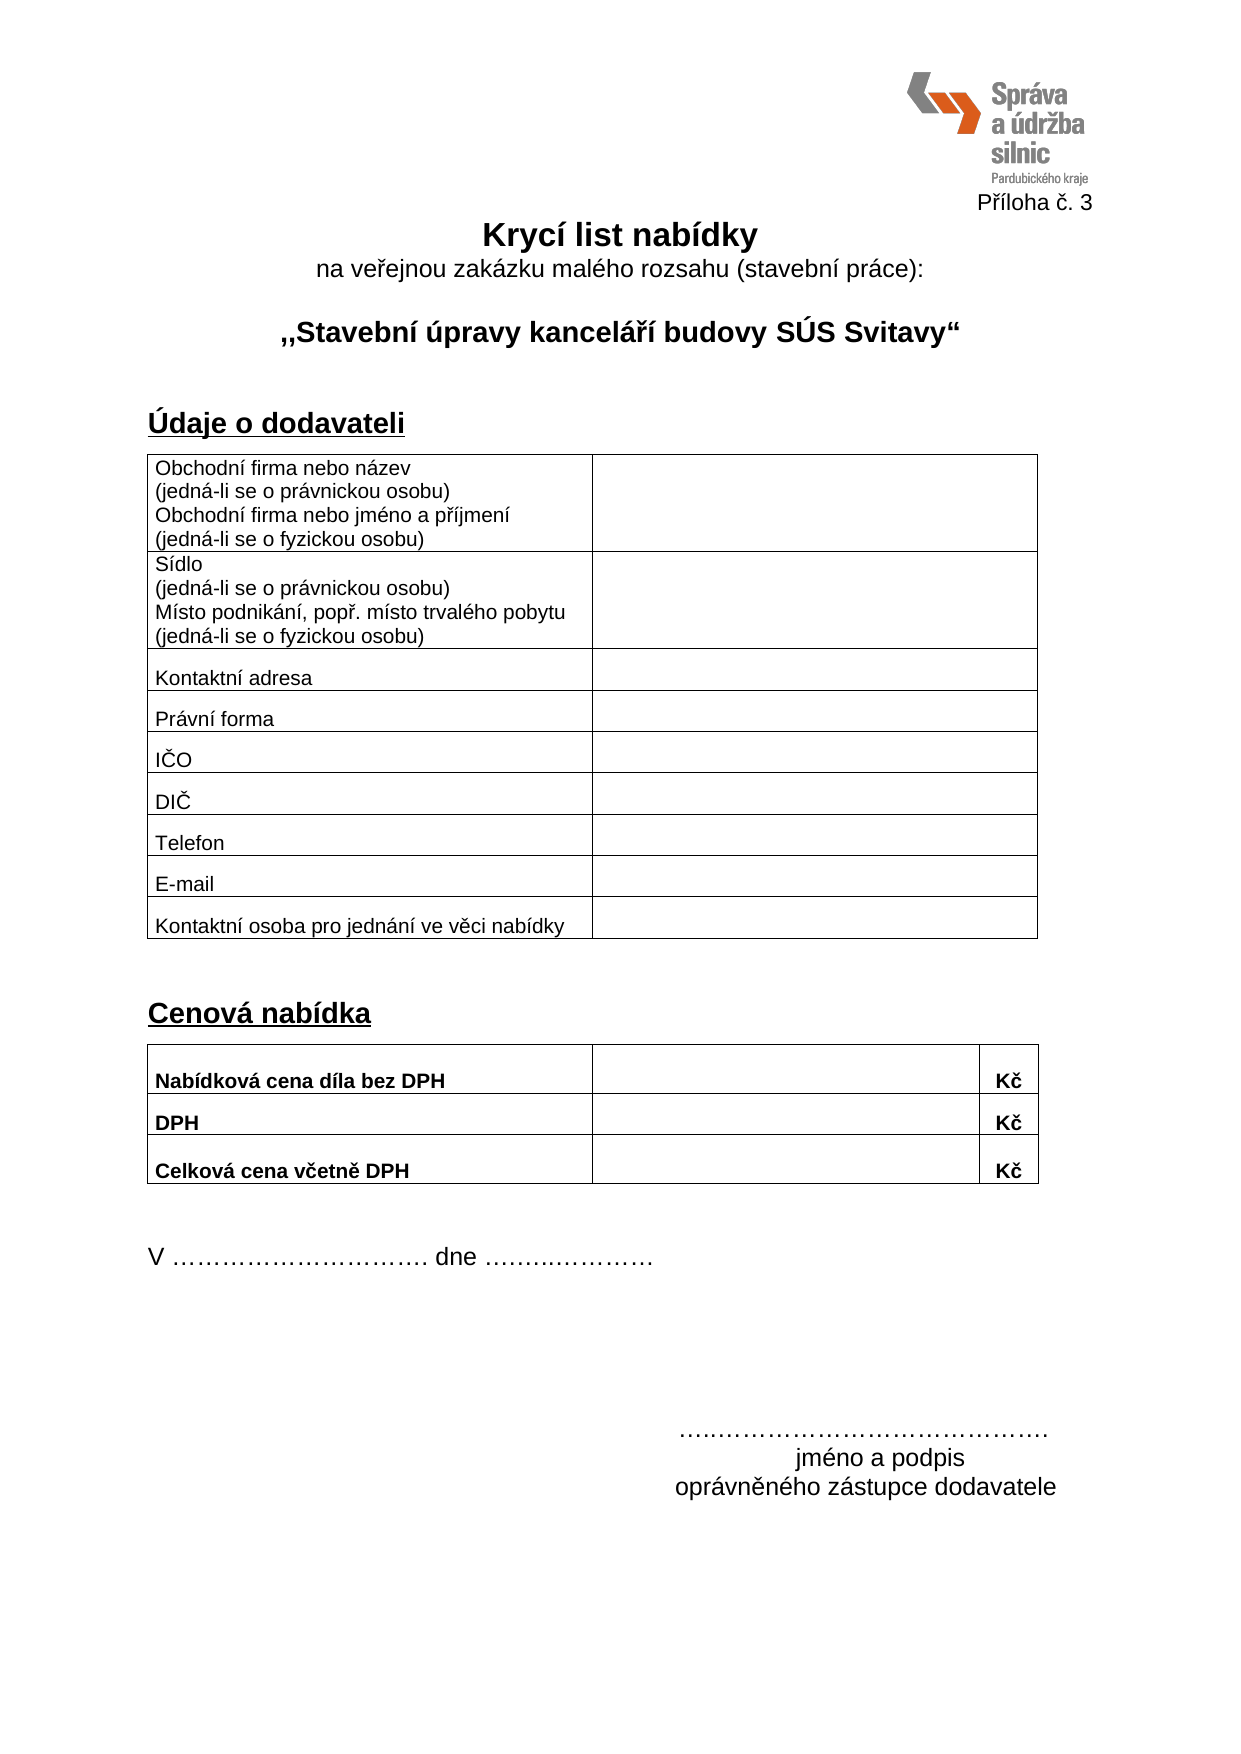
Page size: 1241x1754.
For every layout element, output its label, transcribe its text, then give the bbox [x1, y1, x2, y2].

subtitle Údaje o dodavateli [148, 406, 1093, 440]
table_cell Telefon [148, 815, 592, 855]
table_cell [593, 732, 1037, 772]
table_cell Sídlo (jedná-li se o právnickou osobu) Místo podnikání, popř. místo trvalého pobytu (jedná-li se o fyzickou osobu) [148, 552, 592, 648]
table_cell E-mail [148, 856, 592, 896]
table_cell [593, 815, 1037, 855]
table_cell [593, 1094, 979, 1134]
table_cell Právní forma [148, 691, 592, 731]
text V …………………………. dne ….…..………… [148, 1242, 1093, 1271]
table_cell IČO [148, 732, 592, 772]
text ,,Stavební úpravy kanceláří budovy SÚS Svitavy“ [148, 315, 1093, 349]
table_cell Kč [980, 1094, 1038, 1134]
table_cell DPH [148, 1094, 592, 1134]
table_cell [593, 897, 1037, 938]
table_header [593, 455, 1037, 551]
table_header Kč [980, 1045, 1038, 1093]
table_header Obchodní firma nebo název (jedná-li se o právnickou osobu) Obchodní firma nebo jméno a příjmení (jedná-li se o fyzickou osobu) [148, 455, 592, 551]
text …..…………………………………. [664, 1414, 1093, 1443]
text Krycí list nabídky [148, 215, 1093, 254]
table_cell Kontaktní adresa [148, 649, 592, 689]
text na veřejnou zakázku malého rozsahu (stavební práce): [148, 254, 1093, 282]
table_cell [593, 856, 1037, 896]
table_header [593, 1045, 979, 1093]
table_cell Kontaktní osoba pro jednání ve věci nabídky [148, 897, 592, 938]
table_cell Celková cena včetně DPH [148, 1135, 592, 1183]
table_cell [593, 649, 1037, 689]
table_cell Kč [980, 1135, 1038, 1183]
text Příloha č. 3 [148, 189, 1093, 215]
text oprávněného zástupce dodavatele [148, 1472, 1093, 1501]
subtitle Cenová nabídka [148, 996, 1093, 1030]
table_cell [593, 1135, 979, 1183]
table_cell [593, 552, 1037, 648]
picture [903, 70, 1093, 189]
table_cell [593, 691, 1037, 731]
table_cell [593, 773, 1037, 813]
text jméno a podpis [590, 1443, 1093, 1472]
table_cell DIČ [148, 773, 592, 813]
table_header Nabídková cena díla bez DPH [148, 1045, 592, 1093]
